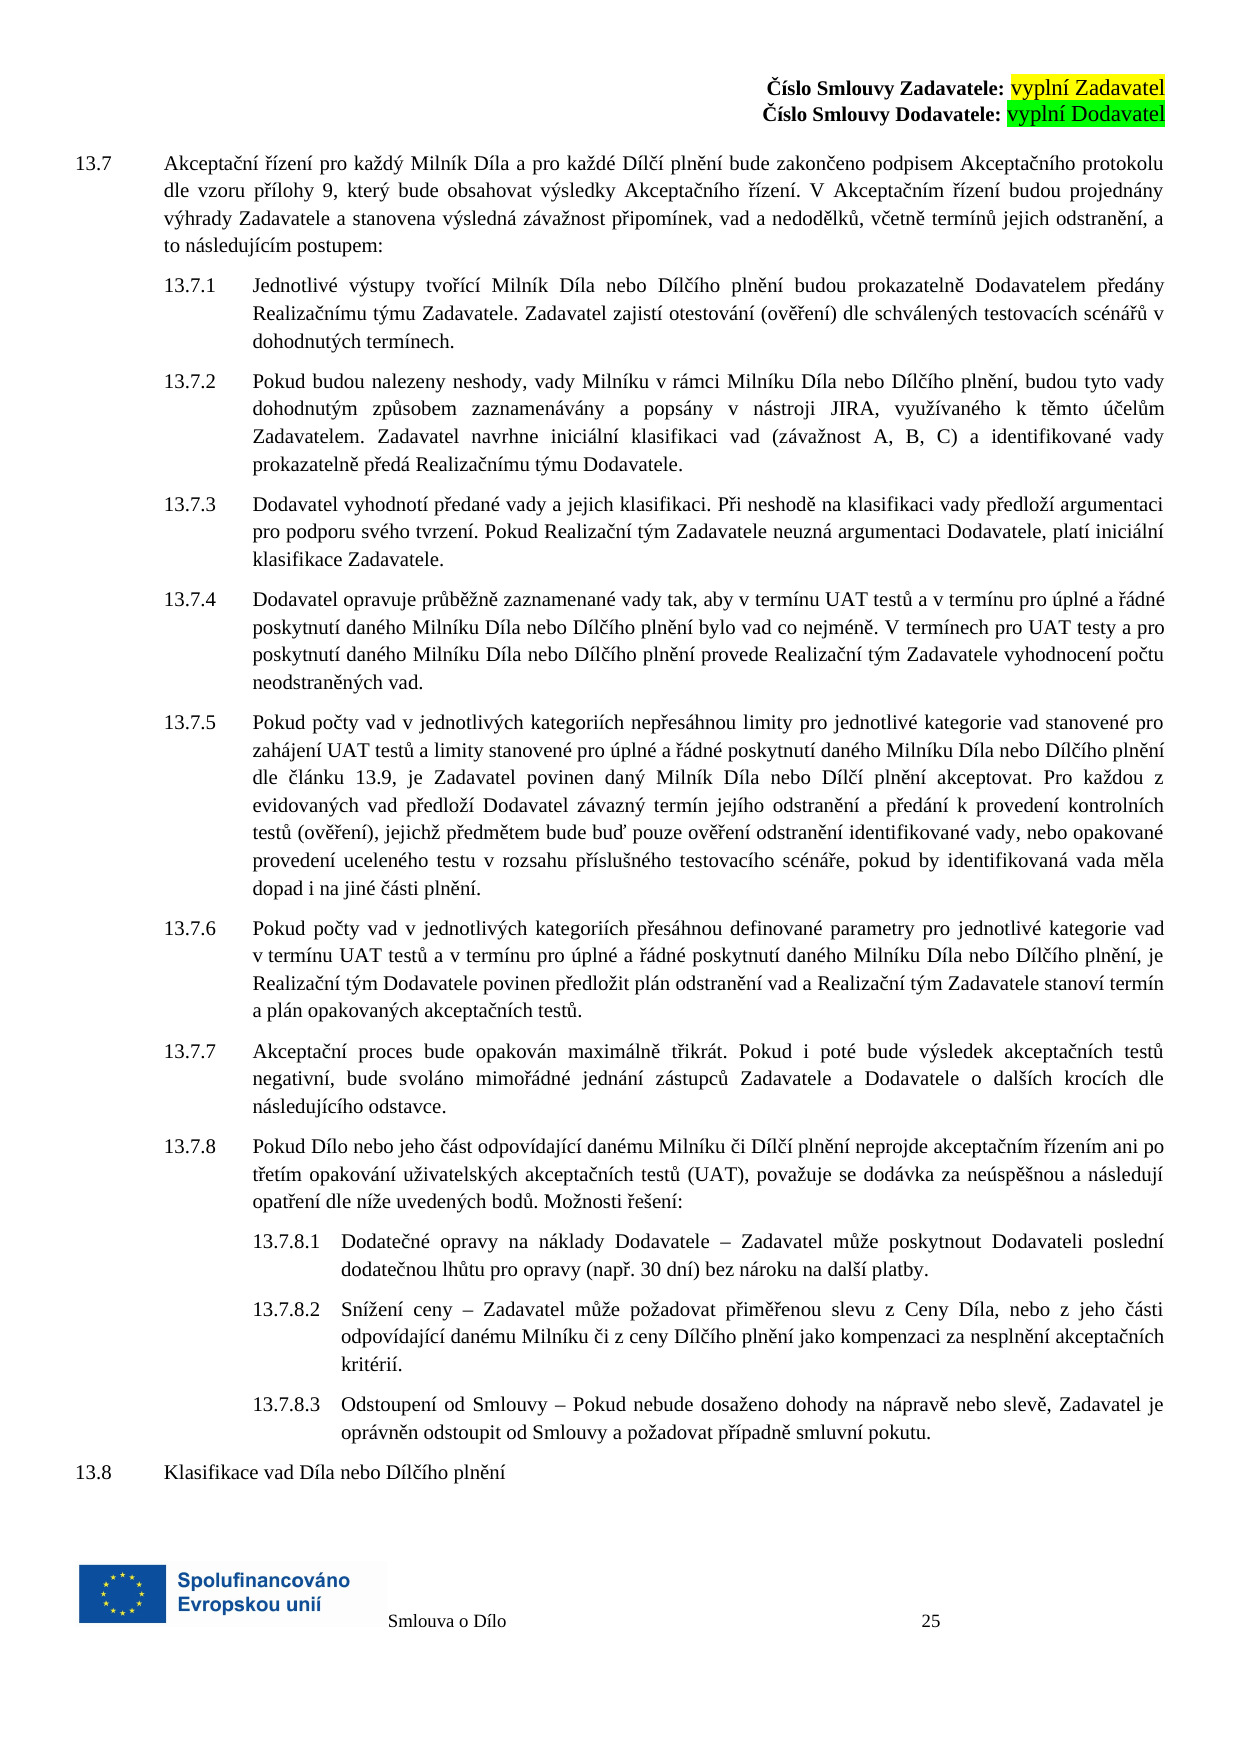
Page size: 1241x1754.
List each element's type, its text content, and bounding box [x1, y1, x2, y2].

text Snížení ceny – Zadavatel může požadovat přiměřenou slevu z Ceny Díla, nebo z jeho části odpovídající danému Milníku či z ceny Dílčího plnění jako kompenzaci za nesplnění akceptačních kritérií. [252, 1297, 1165, 1376]
text Dodavatel opravuje průběžně zaznamenané vady tak, aby v termínu UAT testů a v termínu pro úplné a řádné poskytnutí daného Milníku Díla nebo Dílčího plnění bylo vad co nejméně. V termínech pro UAT testy a pro poskytnutí daného Milníku Díla nebo Dílčího plnění provede Realizační tým Zadavatele vyhodnocení počtu neodstraněných vad. [164, 587, 1165, 694]
text Jednotlivé výstupy tvořící Milník Díla nebo Dílčího plnění budou prokazatelně Dodavatelem předány Realizačnímu týmu Zadavatele. Zadavatel zajistí otestování (ověření) dle schválených testovacích scénářů v dohodnutých termínech. [164, 273, 1165, 353]
text Akceptační proces bude opakován maximálně třikrát. Pokud i poté bude výsledek akceptačních testů negativní, bude svoláno mimořádné jednání zástupců Zadavatele a Dodavatele o dalších krocích dle následujícího odstavce. [164, 1038, 1165, 1118]
picture [75, 1561, 388, 1627]
text Akceptační řízení pro každý Milník Díla a pro každé Dílčí plnění bude zakončeno podpisem Akceptačního protokolu dle vzoru přílohy 9, který bude obsahovat výsledky Akceptačního řízení. V Akceptačním řízení budou projednány výhrady Zadavatele a stanovena výsledná závažnost připomínek, vad a nedodělků, včetně termínů jejich odstranění, a to následujícím postupem: [75, 151, 1165, 257]
text Pokud počty vad v jednotlivých kategoriích nepřesáhnou limity pro jednotlivé kategorie vad stanovené pro zahájení UAT testů a limity stanovené pro úplné a řádné poskytnutí daného Milníku Díla nebo Dílčího plnění dle článku 13.9, je Zadavatel povinen daný Milník Díla nebo Dílčí plnění akceptovat. Pro každou z evidovaných vad předloží Dodavatel závazný termín jejího odstranění a předání k provedení kontrolních testů (ověření), jejichž předmětem bude buď pouze ověření odstranění identifikované vady, nebo opakované provedení uceleného testu v rozsahu příslušného testovacího scénáře, pokud by identifikovaná vada měla dopad i na jiné části plnění. [164, 710, 1165, 899]
text Pokud Dílo nebo jeho část odpovídající danému Milníku či Dílčí plnění neprojde akceptačním řízením ani po třetím opakování uživatelských akceptačních testů (UAT), považuje se dodávka za neúspěšnou a následují opatření dle níže uvedených bodů. Možnosti řešení: [164, 1134, 1165, 1213]
text Pokud budou nalezeny neshody, vady Milníku v rámci Milníku Díla nebo Dílčího plnění, budou tyto vady dohodnutým způsobem zaznamenávány a popsány v nástroji JIRA, využívaného k těmto účelům Zadavatelem. Zadavatel navrhne iniciální klasifikaci vad (závažnost A, B, C) a identifikované vady prokazatelně předá Realizačnímu týmu Dodavatele. [164, 369, 1165, 476]
text Pokud počty vad v jednotlivých kategoriích přesáhnou definované parametry pro jednotlivé kategorie vad v termínu UAT testů a v termínu pro úplné a řádné poskytnutí daného Milníku Díla nebo Dílčího plnění, je Realizační tým Dodavatele povinen předložit plán odstranění vad a Realizační tým Zadavatele stanoví termín a plán opakovaných akceptačních testů. [164, 916, 1165, 1022]
text Dodatečné opravy na náklady Dodavatele – Zadavatel může poskytnout Dodavateli poslední dodatečnou lhůtu pro opravy (např. 30 dní) bez nároku na další platby. [252, 1229, 1165, 1281]
text Klasifikace vad Díla nebo Dílčího plnění [75, 1460, 1165, 1484]
text Dodavatel vyhodnotí předané vady a jejich klasifikaci. Při neshodě na klasifikaci vady předloží argumentaci pro podporu svého tvrzení. Pokud Realizační tým Zadavatele neuzná argumentaci Dodavatele, platí iniciální klasifikace Zadavatele. [164, 492, 1165, 571]
text Odstoupení od Smlouvy – Pokud nebude dosaženo dohody na nápravě nebo slevě, Zadavatel je oprávněn odstoupit od Smlouvy a požadovat případně smluvní pokutu. [252, 1392, 1165, 1444]
